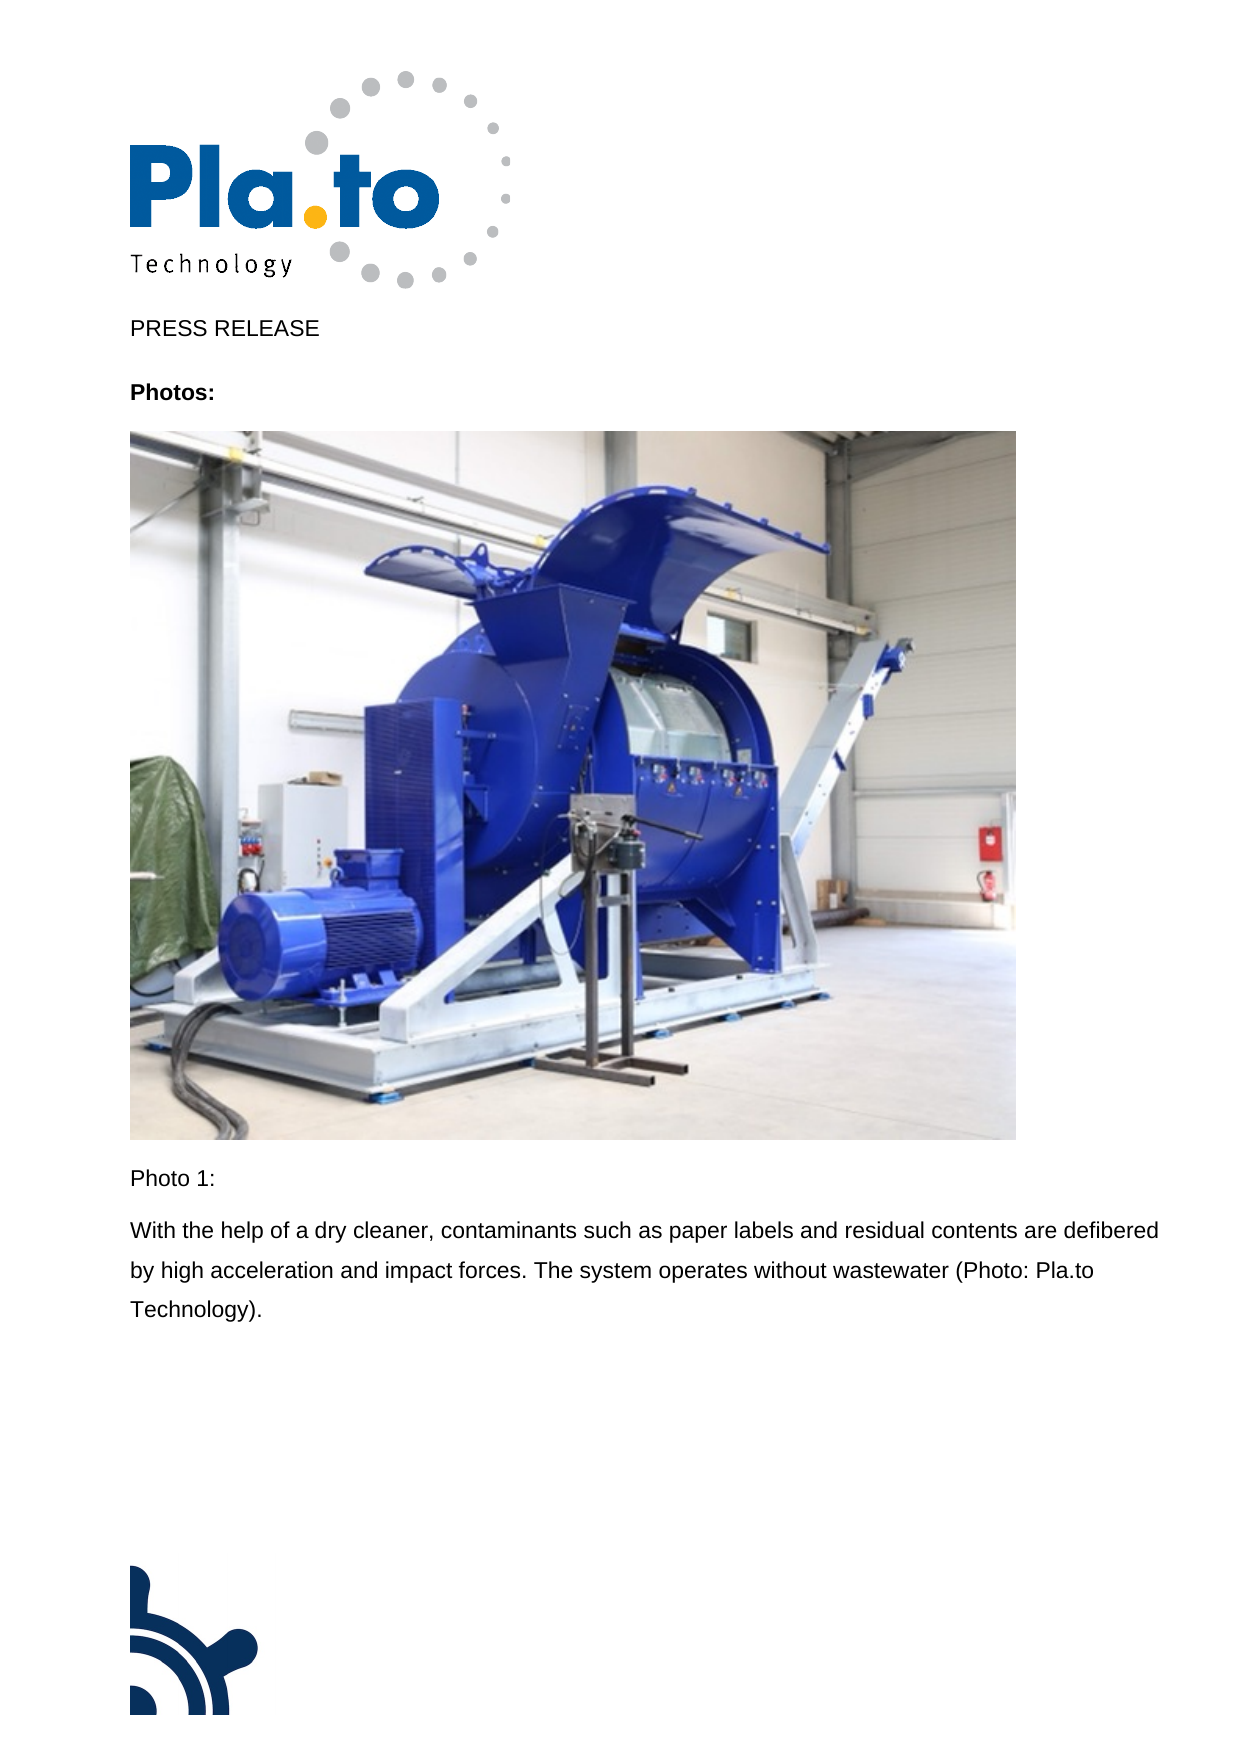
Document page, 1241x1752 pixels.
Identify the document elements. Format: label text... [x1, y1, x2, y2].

text Photos: [130, 379, 1166, 405]
picture [130, 1553, 276, 1715]
text Photo 1: [130, 1165, 1166, 1192]
picture [130, 71, 511, 289]
picture [130, 431, 1016, 1140]
text With the help of a dry cleaner, contaminants such as paper labels and residual contents are defibered by high acceleration and impact forces. The system operates without wastewater (Photo: Pla.to Technology). [130, 1217, 1166, 1323]
